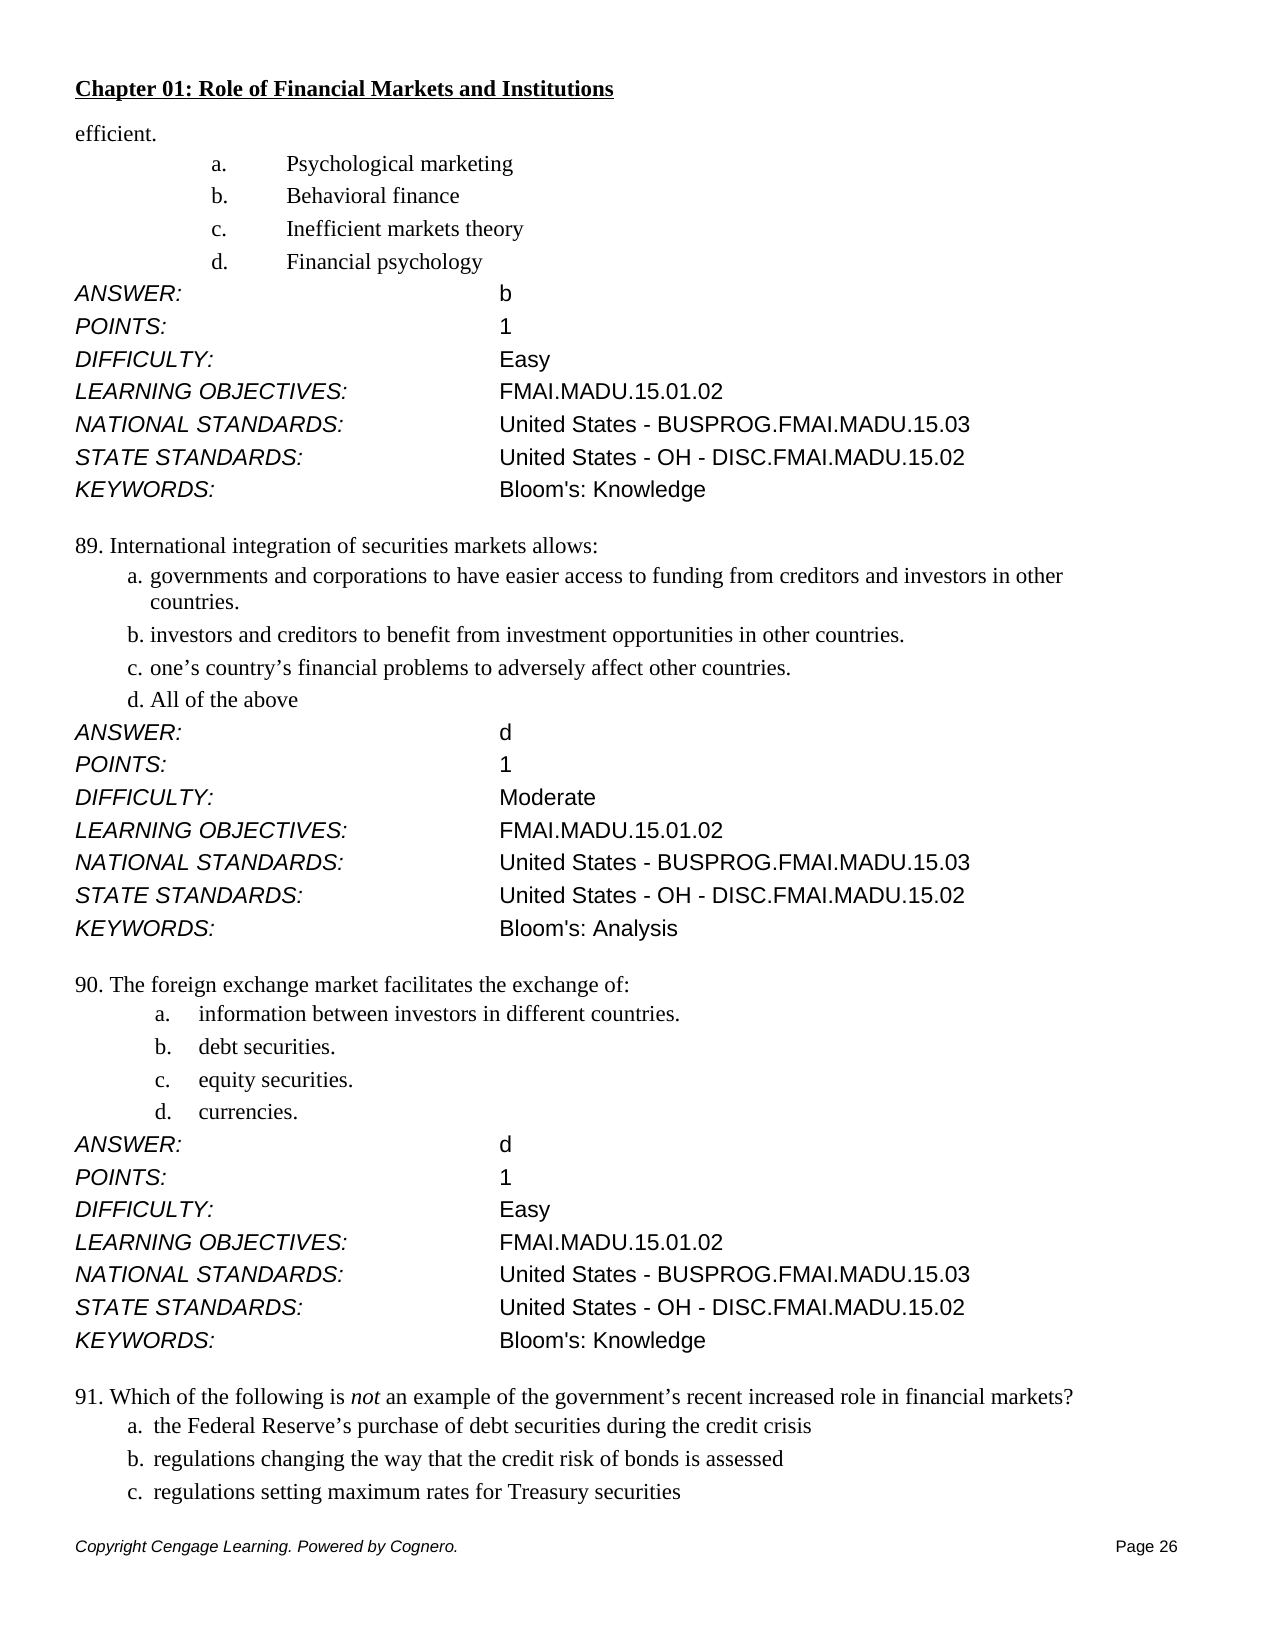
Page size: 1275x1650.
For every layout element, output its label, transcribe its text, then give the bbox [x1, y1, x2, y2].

table_header 90. ​The foreign exchange market facilitates the exchange of: [75, 971, 1200, 1356]
table_header 89. ​International integration of securities markets allows: [75, 533, 1200, 944]
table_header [75, 121, 1200, 506]
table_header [75, 1383, 1200, 1507]
